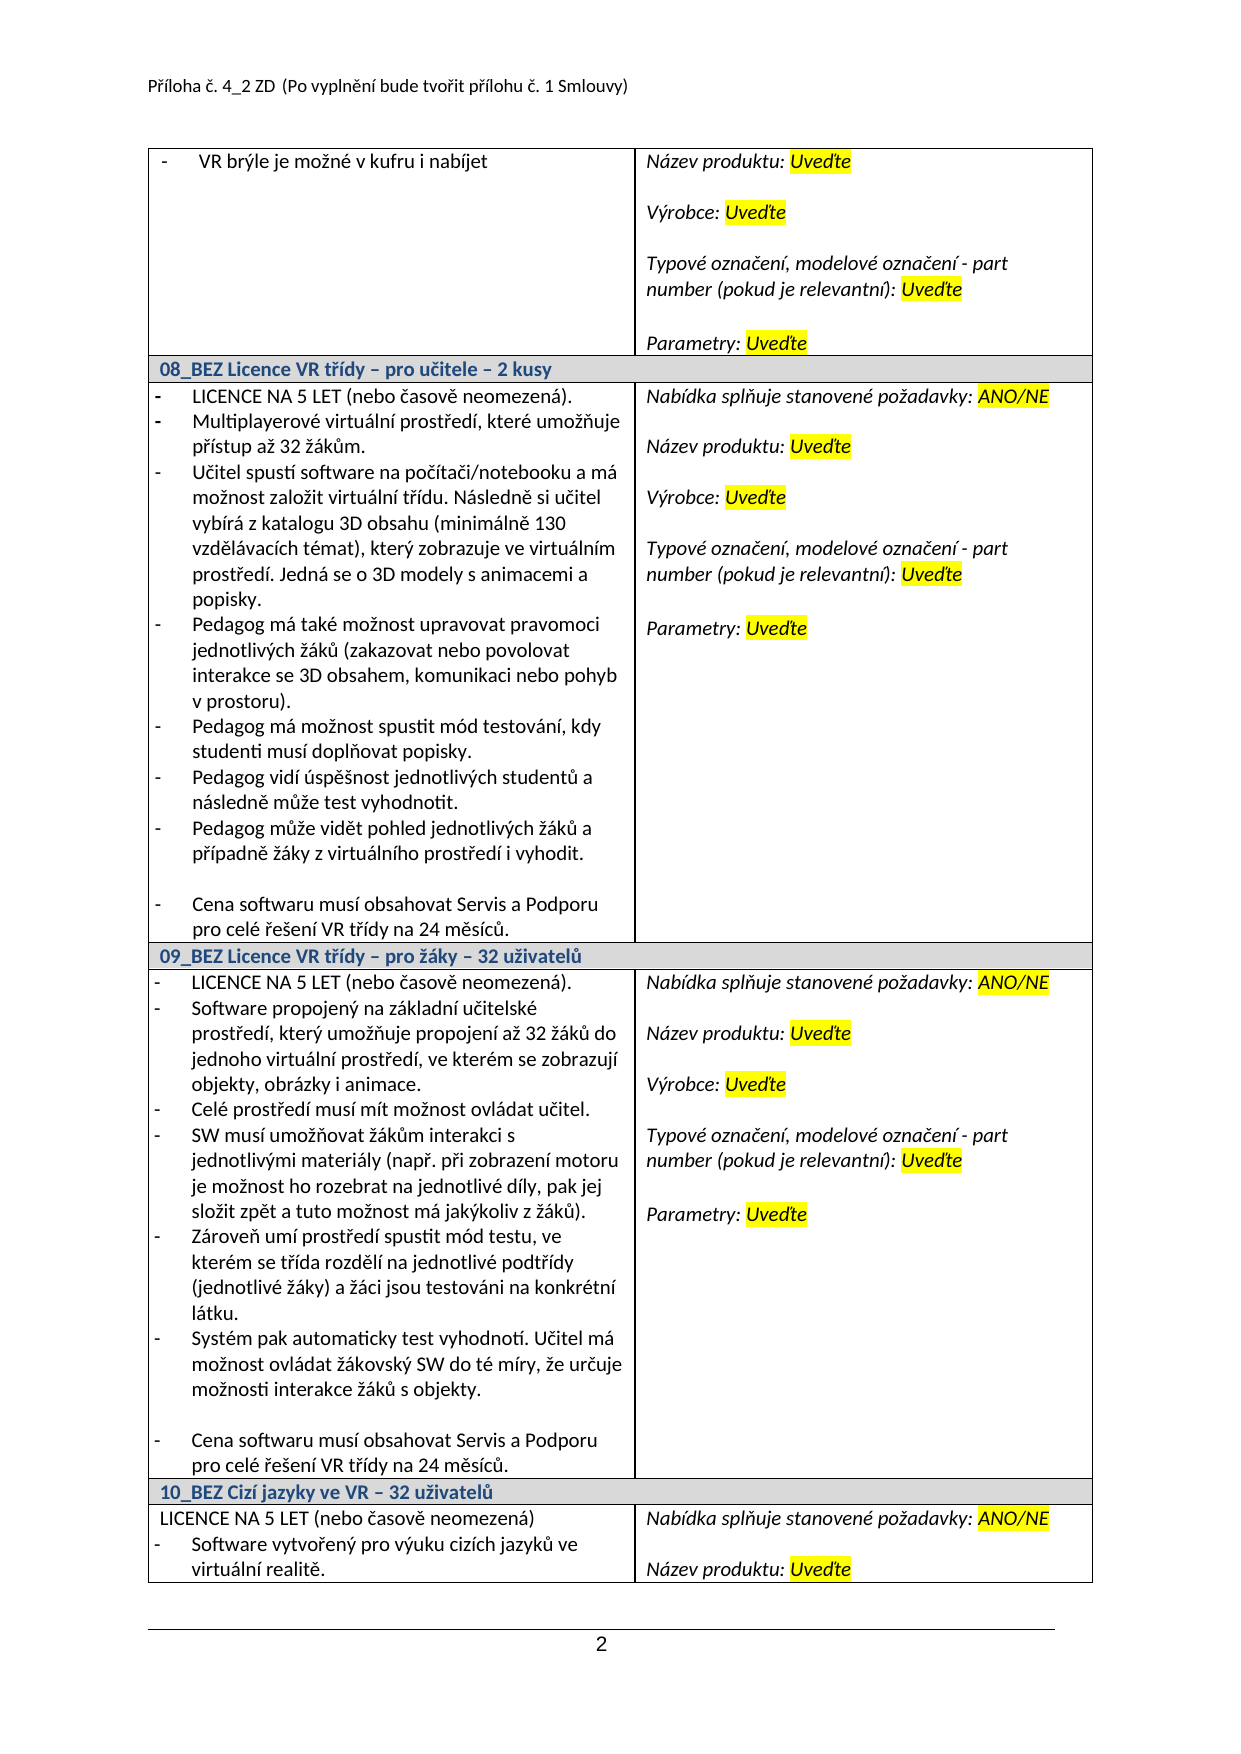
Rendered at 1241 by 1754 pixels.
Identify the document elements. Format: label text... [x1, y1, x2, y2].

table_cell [636, 149, 1092, 355]
table_cell LICENCE NA 5 LET (nebo časově neomezená). Software propojený na základní učitelské prostředí, který umožňuje propojení až 32 žáků do jednoho virtuální prostředí, ve kterém se zobrazují objekty, obrázky i animace. Celé prostředí musí mít možnost ovládat učitel. SW musí umožňovat žákům interakci s jednotlivými materiály (např. při zobrazení motoru je možnost ho rozebrat na jednotlivé díly, pak jej složit zpět a tuto možnost má jakýkoliv z žáků). Zároveň umí prostředí spustit mód testu, ve kterém se třída rozdělí na jednotlivé podtřídy (jednotlivé žáky) a žáci jsou testováni na konkrétní látku. Systém pak automaticky test vyhodnotí. Učitel má možnost ovládat žákovský SW do té míry, že určuje možnosti interakce žáků s objekty. Cena softwaru musí obsahovat Servis a Podporu pro celé řešení VR třídy na 24 měsíců. [149, 970, 634, 1478]
table_cell 10_BEZ Cizí jazyky ve VR – 32 uživatelů [149, 1479, 1092, 1504]
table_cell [636, 1505, 1092, 1582]
table_cell 09_BEZ Licence VR třídy – pro žáky – 32 uživatelů [149, 943, 1092, 968]
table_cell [149, 149, 634, 355]
table_cell 08_BEZ Licence VR třídy – pro učitele – 2 kusy [149, 356, 1092, 382]
table_cell LICENCE NA 5 LET (nebo časově neomezená). Multiplayerové virtuální prostředí, které umožňuje přístup až 32 žákům. Učitel spustí software na počítači/notebooku a má možnost založit virtuální třídu. Následně si učitel vybírá z katalogu 3D obsahu (minimálně 130 vzdělávacích témat), který zobrazuje ve virtuálním prostředí. Jedná se o 3D modely s animacemi a popisky. Pedagog má také možnost upravovat pravomoci jednotlivých žáků (zakazovat nebo povolovat interakce se 3D obsahem, komunikaci nebo pohyb v prostoru). Pedagog má možnost spustit mód testování, kdy studenti musí doplňovat popisky. Pedagog vidí úspěšnost jednotlivých studentů a následně může test vyhodnotit. Pedagog může vidět pohled jednotlivých žáků a případně žáky z virtuálního prostředí i vyhodit. Cena softwaru musí obsahovat Servis a Podporu pro celé řešení VR třídy na 24 měsíců. [149, 383, 634, 942]
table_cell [149, 1505, 634, 1582]
